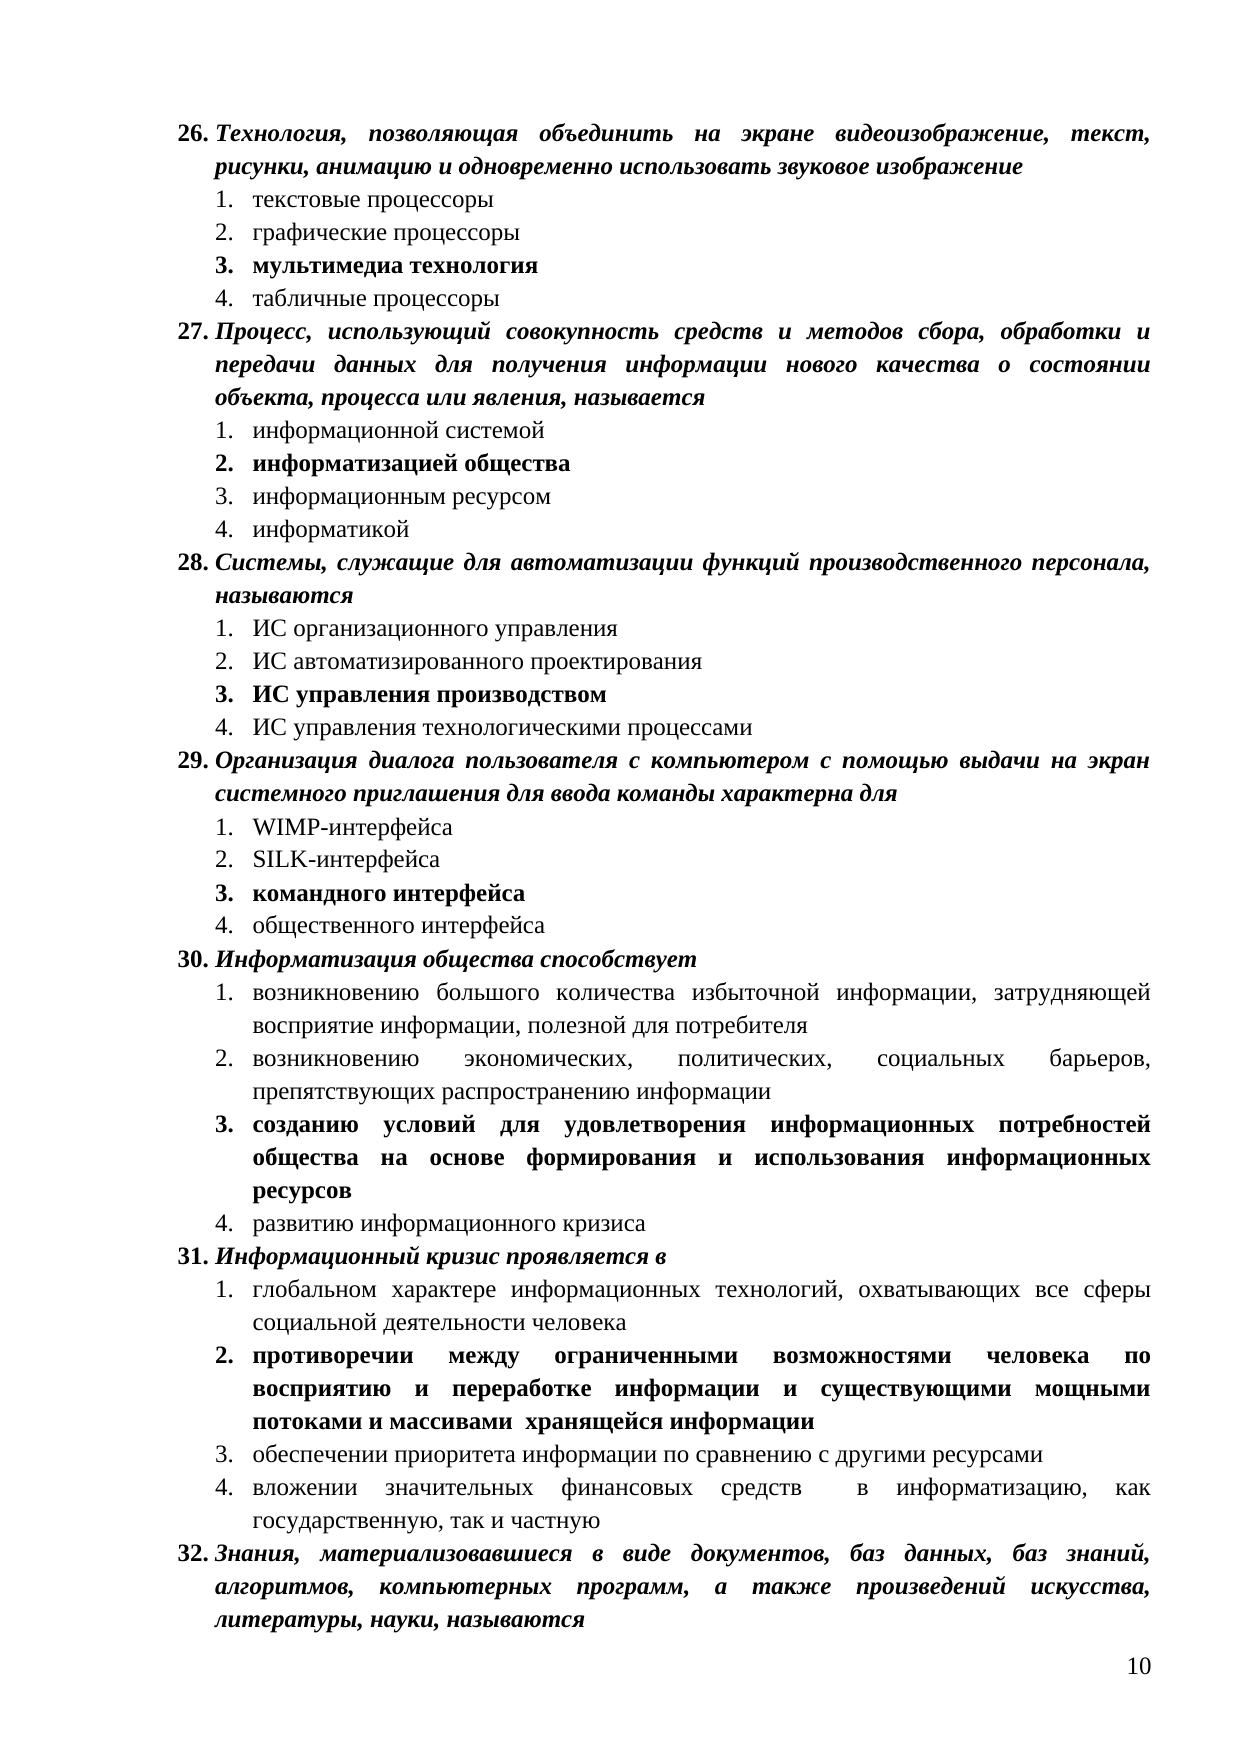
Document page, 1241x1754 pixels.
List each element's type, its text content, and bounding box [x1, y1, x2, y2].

list WIMP-интерфейса [215, 812, 1152, 840]
list общественного интерфейса [215, 911, 1152, 939]
list информатизацией общества [215, 448, 1152, 477]
list ИС автоматизированного проектирования [215, 646, 1152, 675]
list Организация диалога пользователя с компьютером с помощью выдачи на экран системного приглашения для ввода команды характерна для [177, 746, 1152, 807]
list текстовые процессоры [215, 184, 1152, 213]
list возникновению экономических, политических, социальных барьеров, препятствующих распространению информации [215, 1043, 1152, 1104]
list ИС управления технологическими процессами [215, 712, 1152, 741]
list Информатизация общества способствует [177, 944, 1152, 972]
list вложении значительных финансовых средств в информатизацию, как государственную, так и частную [215, 1472, 1152, 1534]
list развитию информационного кризиса [215, 1208, 1152, 1237]
list Процесс, использующий совокупность средств и методов сбора, обработки и передачи данных для получения информации нового качества о состоянии объекта, процесса или явления, называется [177, 316, 1152, 411]
list возникновению большого количества избыточной информации, затрудняющей восприятие информации, полезной для потребителя [215, 977, 1152, 1038]
list табличные процессоры [215, 283, 1152, 312]
list Информационный кризис проявляется в [177, 1241, 1152, 1269]
list противоречии между ограниченными возможностями человека по восприятию и переработке информации и существующими мощными потоками и массивами хранящейся информации [215, 1340, 1152, 1435]
list информационной системой [215, 415, 1152, 444]
list глобальном характере информационных технологий, охватывающих все сферы социальной деятельности человека [215, 1274, 1152, 1336]
list созданию условий для удовлетворения информационных потребностей общества на основе формирования и использования информационных ресурсов [215, 1109, 1152, 1203]
list информатикой [215, 514, 1152, 543]
list ИС организационного управления [215, 613, 1152, 642]
list Знания, материализовавшиеся в виде документов, баз данных, баз знаний, алгоритмов, компьютерных программ, а также произведений искусства, литературы, науки, называются [177, 1538, 1152, 1633]
list ИС управления производством [215, 679, 1152, 708]
list командного интерфейса [215, 878, 1152, 906]
list графические процессоры [215, 217, 1152, 246]
list Системы, служащие для автоматизации функций производственного персонала, называются [177, 547, 1152, 609]
list мультимедиа технология [215, 250, 1152, 279]
list Технология, позволяющая объединить на экране видеоизображение, текст, рисунки, анимацию и одновременно использовать звуковое изображение [177, 118, 1152, 180]
list обеспечении приоритета информации по сравнению с другими ресурсами [215, 1439, 1152, 1468]
list SILK-интерфейса [215, 844, 1152, 873]
list информационным ресурсом [215, 481, 1152, 510]
